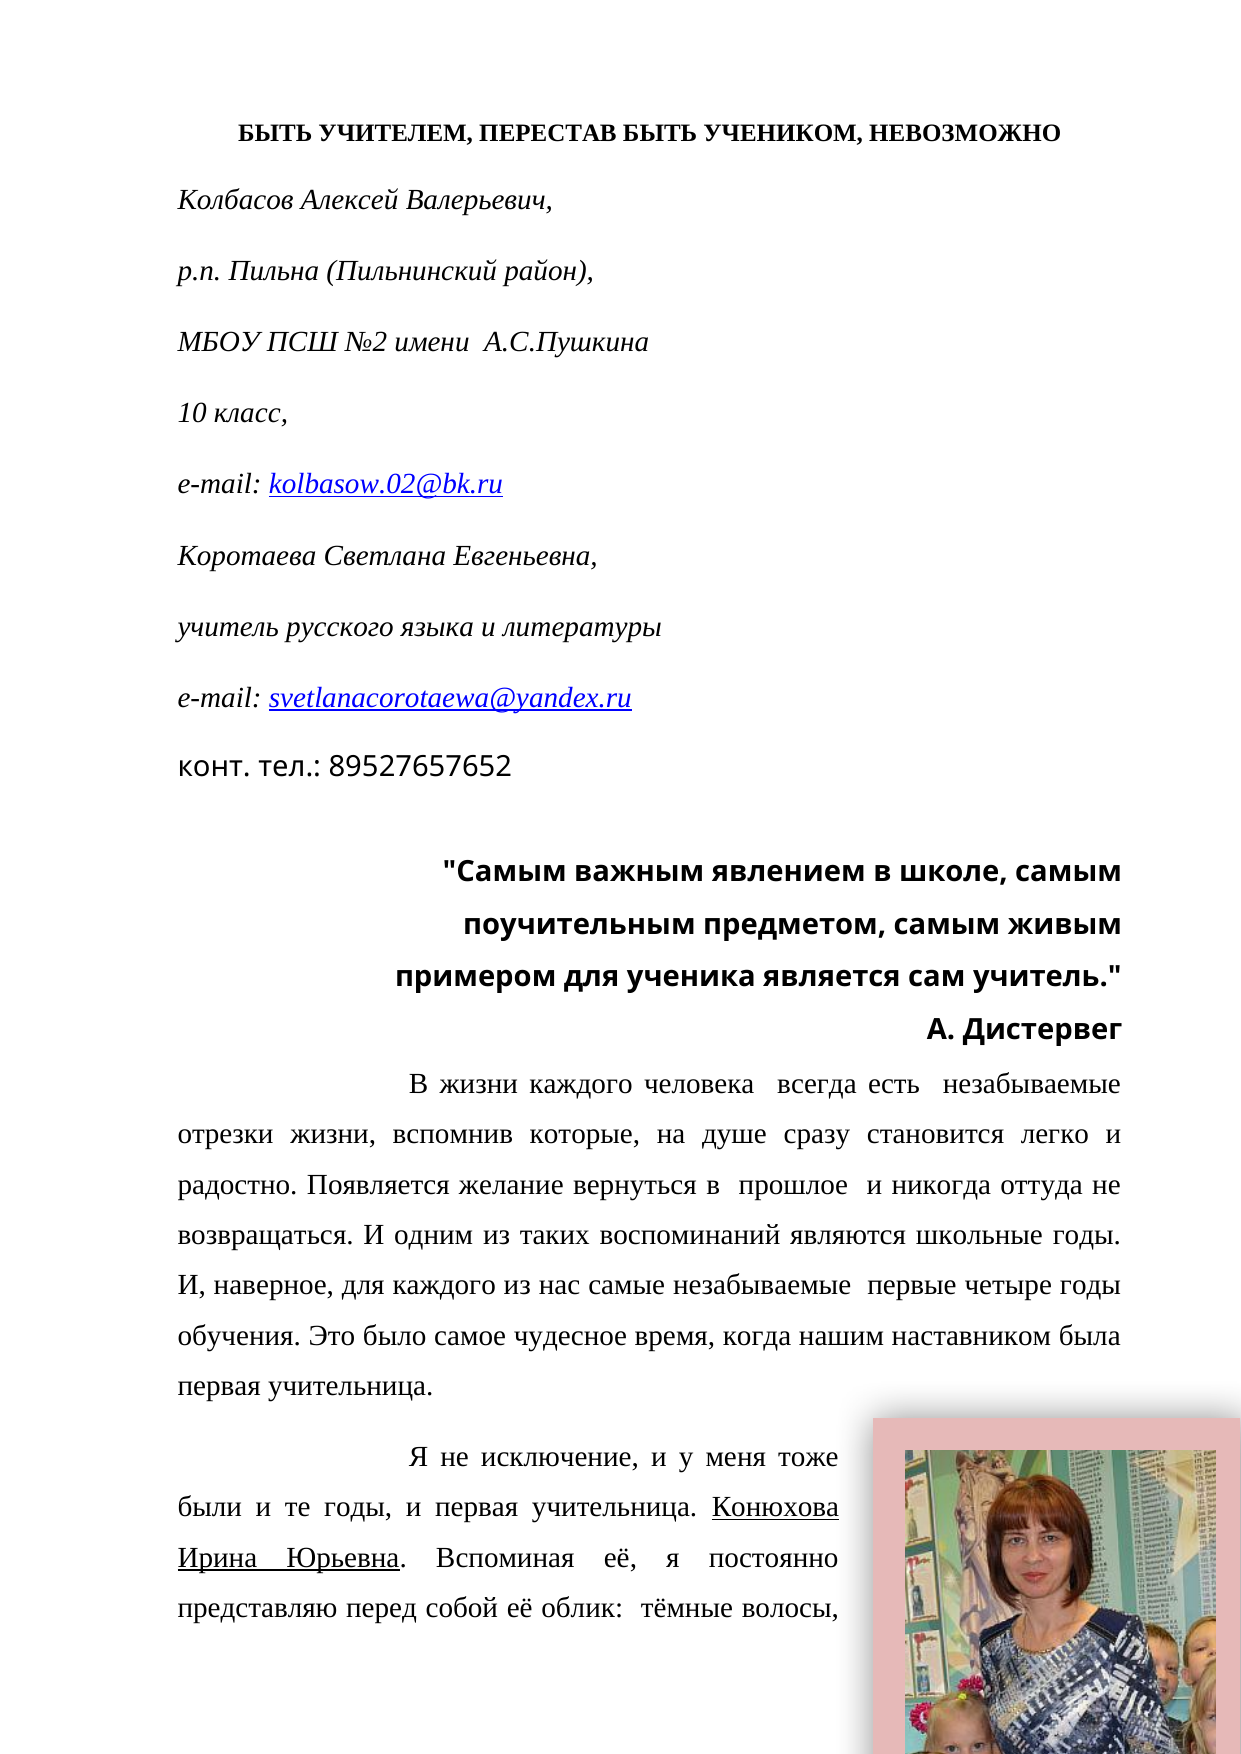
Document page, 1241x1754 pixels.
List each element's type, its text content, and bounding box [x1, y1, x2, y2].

text БЫТЬ УЧИТЕЛЕМ, ПЕРЕСТАВ БЫТЬ УЧЕНИКОМ, НЕВОЗМОЖНО [177, 118, 1122, 147]
text примером для ученика является сам учитель." [177, 961, 1122, 993]
picture [905, 1450, 1216, 1754]
text учитель русского языка и литературы [177, 609, 1122, 642]
text e-mail: svetlanacorotaewa@yandex.ru [177, 680, 1122, 714]
text А. Дистервег [177, 1014, 1122, 1045]
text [177, 1439, 1122, 1624]
text конт. тел.: 89527657652 [177, 751, 1122, 783]
text В жизни каждого человека всегда есть незабываемые отрезки жизни, вспомнив которые, на душе сразу становится легко и радостно. Появляется желание вернуться в прошлое и никогда оттуда не возвращаться. И одним из таких воспоминаний являются школьные годы. И, наверное, для каждого из нас самые незабываемые первые четыре годы обучения. Это было самое чудесное время, когда нашим наставником была первая учительница. [177, 1066, 1122, 1402]
text поучительным предметом, самым живым [177, 909, 1122, 940]
text e-mail: kolbasow.02@bk.ru [177, 467, 1122, 500]
text 10 класс, [177, 396, 1122, 429]
text Коротаева Светлана Евгеньевна, [177, 538, 1122, 571]
text "Самым важным явлением в школе, самым [177, 856, 1122, 888]
text Колбасов Алексей Валерьевич, [177, 182, 1122, 216]
text р.п. Пильна (Пильнинский район), [177, 253, 1122, 287]
text МБОУ ПСШ №2 имени А.С.Пушкина [177, 324, 1122, 358]
